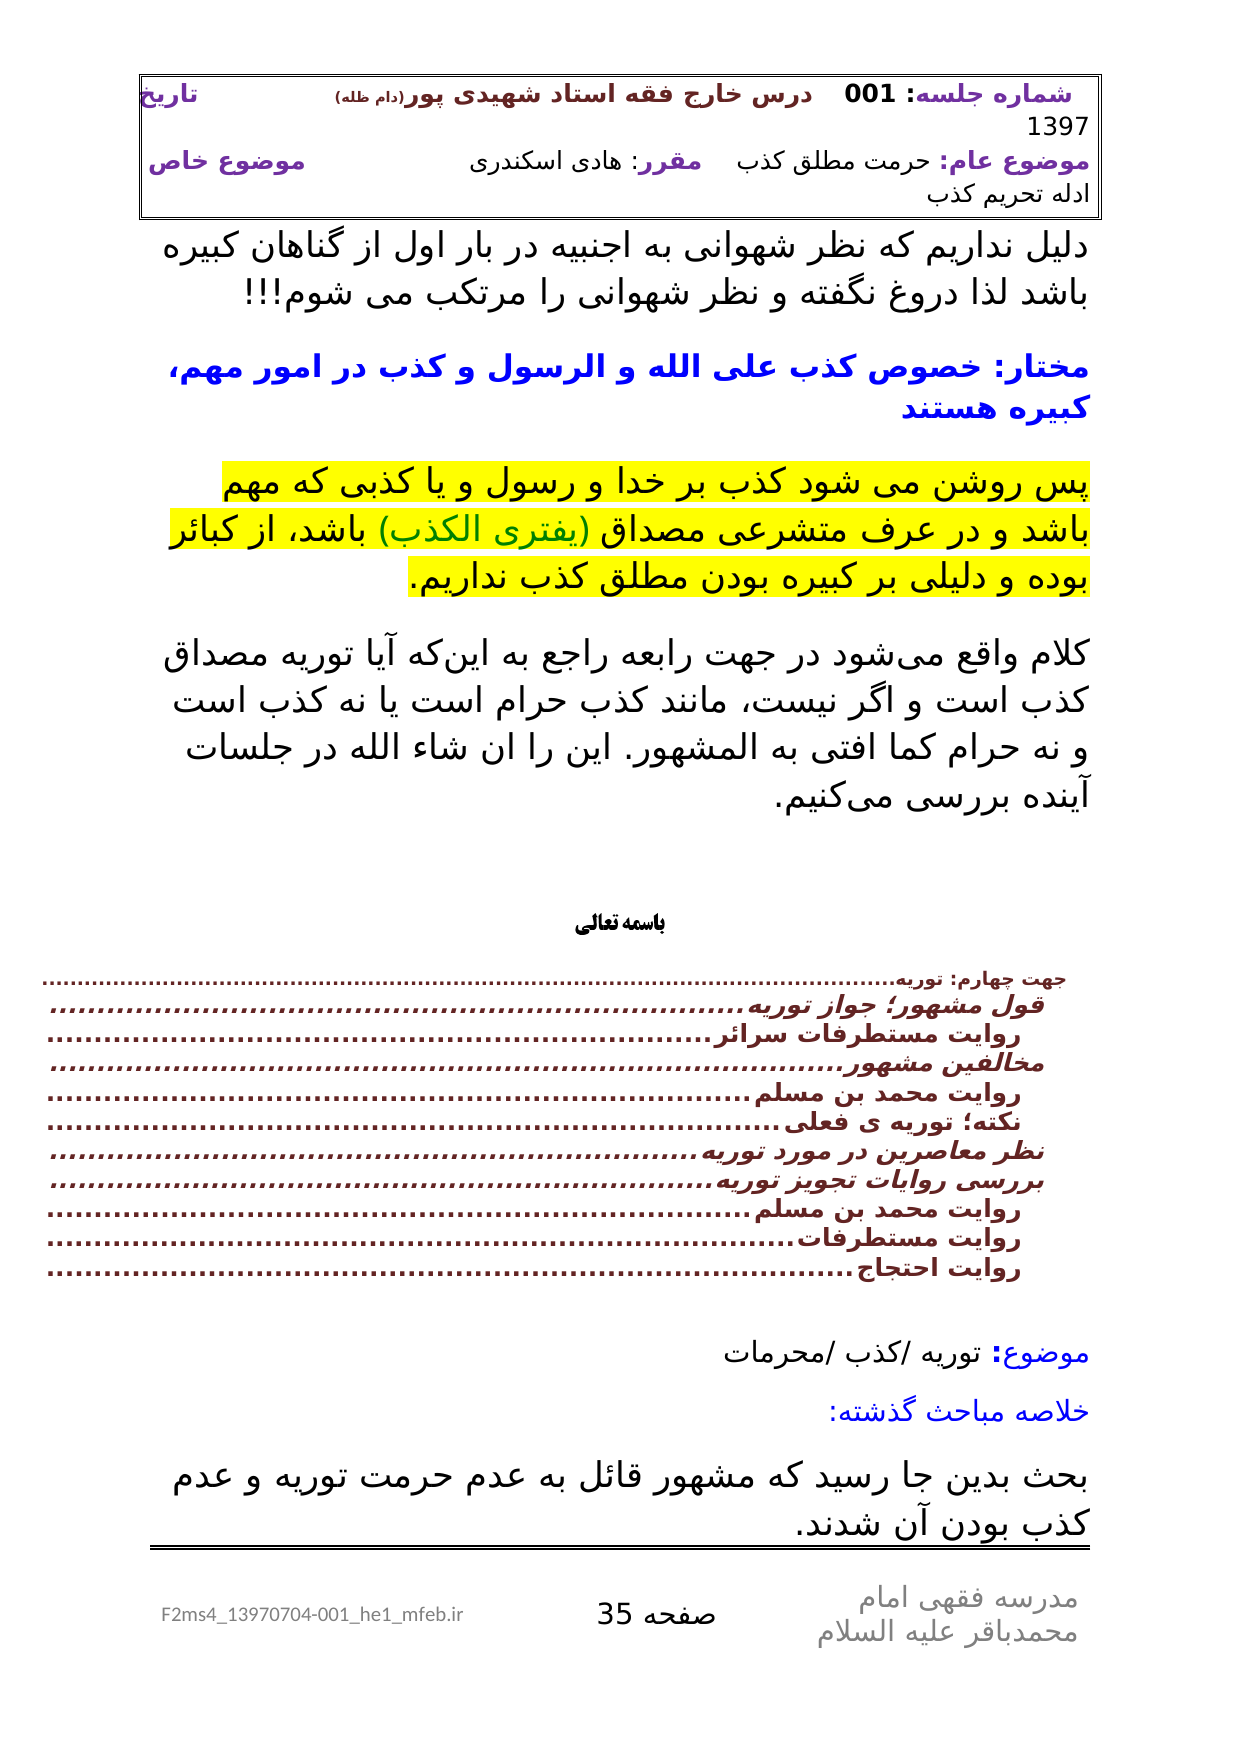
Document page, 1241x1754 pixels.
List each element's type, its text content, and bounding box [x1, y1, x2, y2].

text موضوع: توریه /کذب /محرمات [150, 1335, 1090, 1369]
text بحث بدین جا رسید که مشهور قائل به عدم حرمت توریه و عدم کذب بودن آن شدند. [150, 1454, 1090, 1545]
text روایت محمد بن مسلم 4 [150, 1078, 1022, 1107]
text مخالفین مشهور 2 [150, 1049, 1044, 1078]
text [150, 224, 1090, 313]
picture [560, 903, 680, 944]
text نظر معاصرین در مورد توریه 6 [150, 1136, 1044, 1165]
text بررسی روایات تجویز توریه 6 [150, 1165, 1044, 1194]
text جهت چهارم: توریه 1 [150, 968, 1067, 990]
text قول مشهور؛ جواز توریه 1 [150, 990, 1044, 1019]
text روایت احتجاج 8 [150, 1253, 1022, 1282]
text پس روشن می شود کذب بر خدا و رسول و یا کذبی که مهم باشد و در عرف متشرعی مصداق ﴿یفتری الکذب﴾ باشد، از کبائر بوده و دلیلی بر کبیره بودن مطلق کذب نداریم. [150, 461, 1090, 597]
text روایت مستطرفات 7 [150, 1224, 1022, 1253]
text روایت مستطرفات سرائر 2 [150, 1019, 1022, 1049]
text نکته؛ توریه ی فعلی 5 [150, 1107, 1022, 1136]
subtitle مختار: خصوص کذب علی الله و الرسول و کذب در امور مهم، کبیره هستند [150, 348, 1090, 426]
text کلام واقع می‌‌شود در جهت رابعه راجع به این‌که آیا توریه مصداق کذب است و اگر نیست، مانند کذب حرام است یا نه کذب است و نه حرام کما افتی به المشهور. این را ان شاء الله در جلسات آینده بررسی می‌‌کنیم. [150, 632, 1090, 816]
text خلاصه مباحث گذشته: [150, 1395, 1090, 1429]
text روایت محمد بن مسلم 7 [150, 1194, 1022, 1224]
